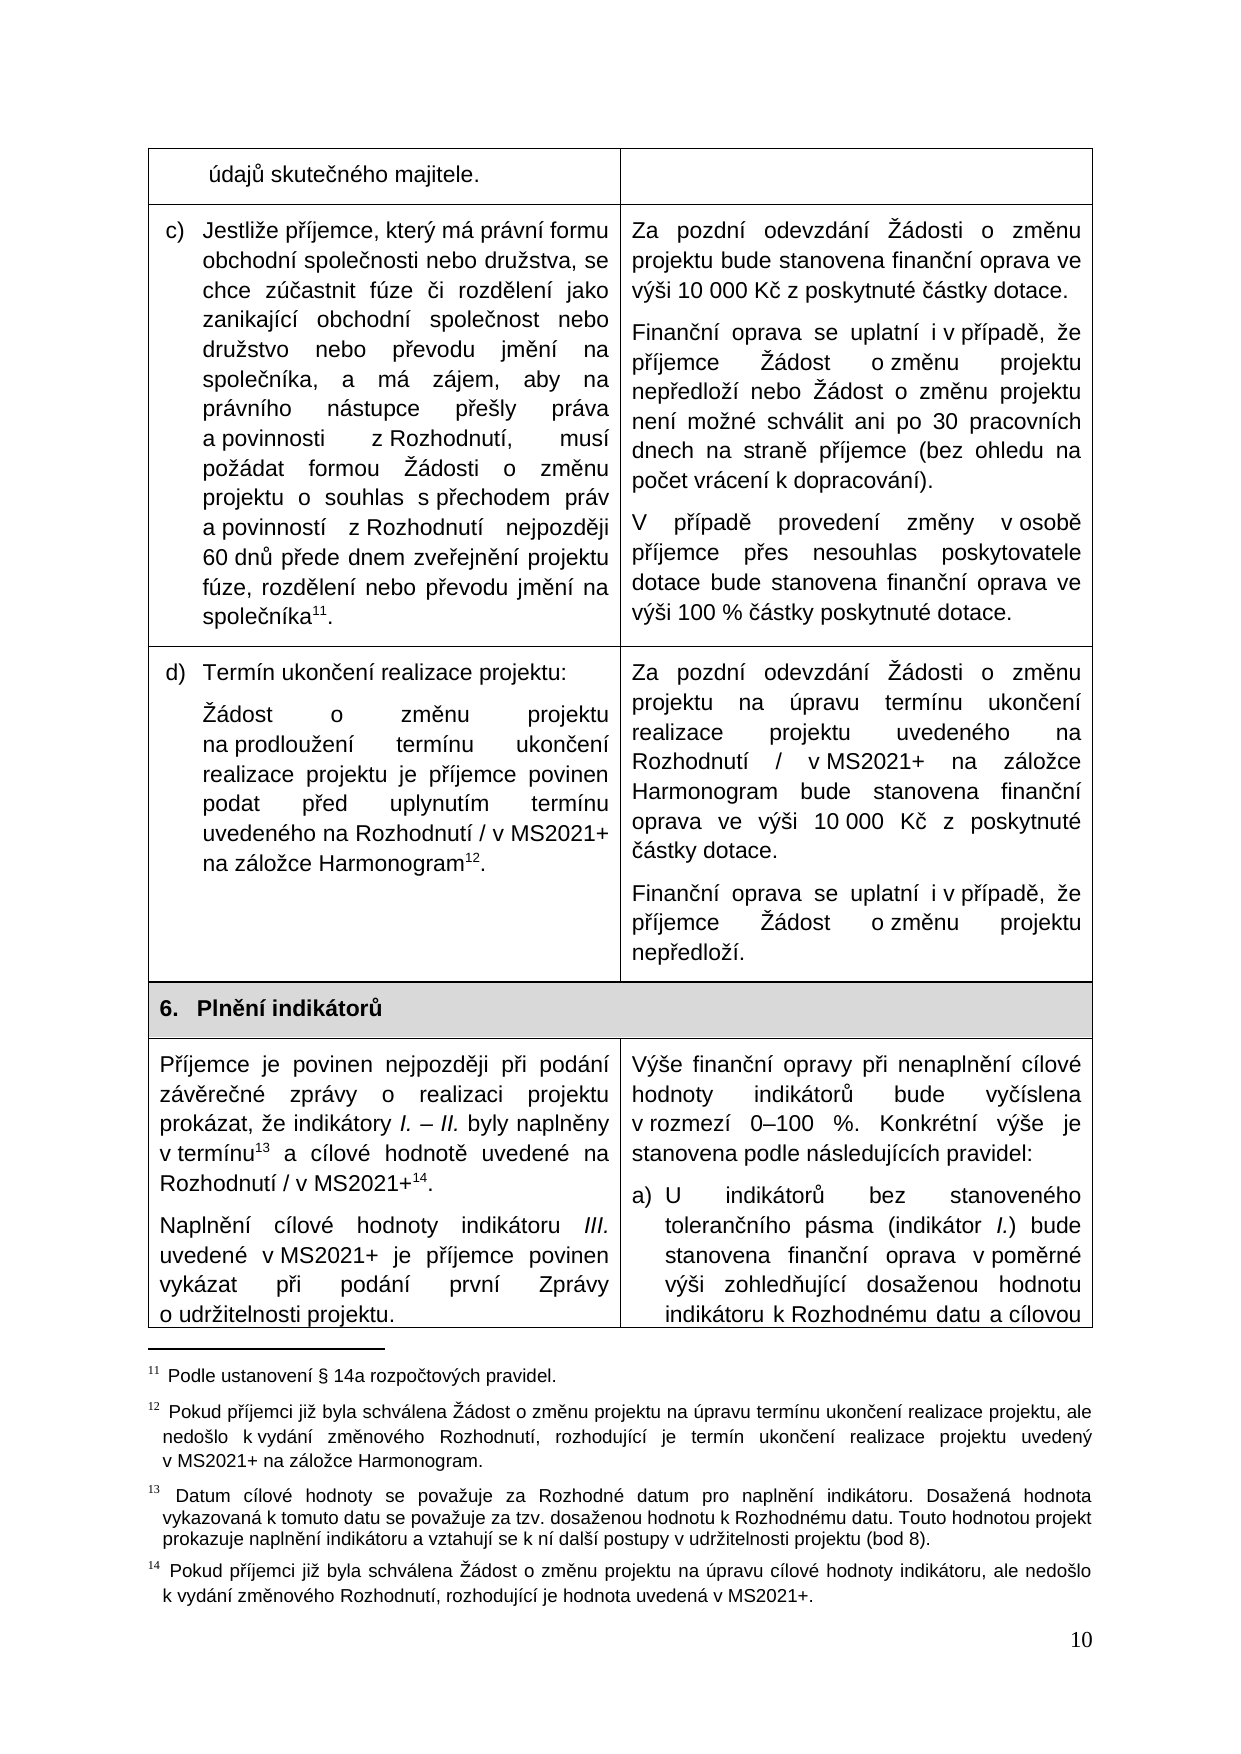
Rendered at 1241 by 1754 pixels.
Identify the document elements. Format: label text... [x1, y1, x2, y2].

table_cell Plnění indikátorů [149, 983, 1092, 1037]
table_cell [621, 1039, 1092, 1327]
table_cell Jestliže příjemce, který má právní formu obchodní společnosti nebo družstva, se chce zúčastnit fúze či rozdělení jako zanikající obchodní společnost nebo družstvo nebo převodu jmění na společníka, a má zájem, aby na právního nástupce přešly práva a povinnosti z Rozhodnutí, musí požádat formou Žádosti o změnu projektu o souhlas s přechodem práv a povinností z Rozhodnutí nejpozději 60 dnů přede dnem zveřejnění projektu fúze, rozdělení nebo převodu jmění na společníka. [149, 205, 620, 646]
table_cell Za pozdní odevzdání Žádosti o změnu projektu bude stanovena finanční oprava ve výši 10 000 Kč z poskytnuté částky dotace. Finanční oprava se uplatní i v případě, že příjemce Žádost o změnu projektu nepředloží nebo Žádost o změnu projektu není možné schválit ani po 30 pracovních dnech na straně příjemce (bez ohledu na počet vrácení k dopracování). V případě provedení změny v osobě příjemce přes nesouhlas poskytovatele dotace bude stanovena finanční oprava ve výši 100 % částky poskytnuté dotace. [621, 205, 1092, 646]
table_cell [149, 149, 620, 204]
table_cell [149, 1039, 620, 1327]
table_cell Za pozdní odevzdání Žádosti o změnu projektu na úpravu termínu ukončení realizace projektu uvedeného na Rozhodnutí / v MS2021+ na záložce Harmonogram bude stanovena finanční oprava ve výši 10 000 Kč z poskytnuté částky dotace. Finanční oprava se uplatní i v případě, že příjemce Žádost o změnu projektu nepředloží. [621, 647, 1092, 981]
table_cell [621, 149, 1092, 204]
table_cell Termín ukončení realizace projektu: Žádost o změnu projektu na prodloužení termínu ukončení realizace projektu je příjemce povinen podat před uplynutím termínu uvedeného na Rozhodnutí / v MS2021+ na záložce Harmonogram. [149, 647, 620, 981]
